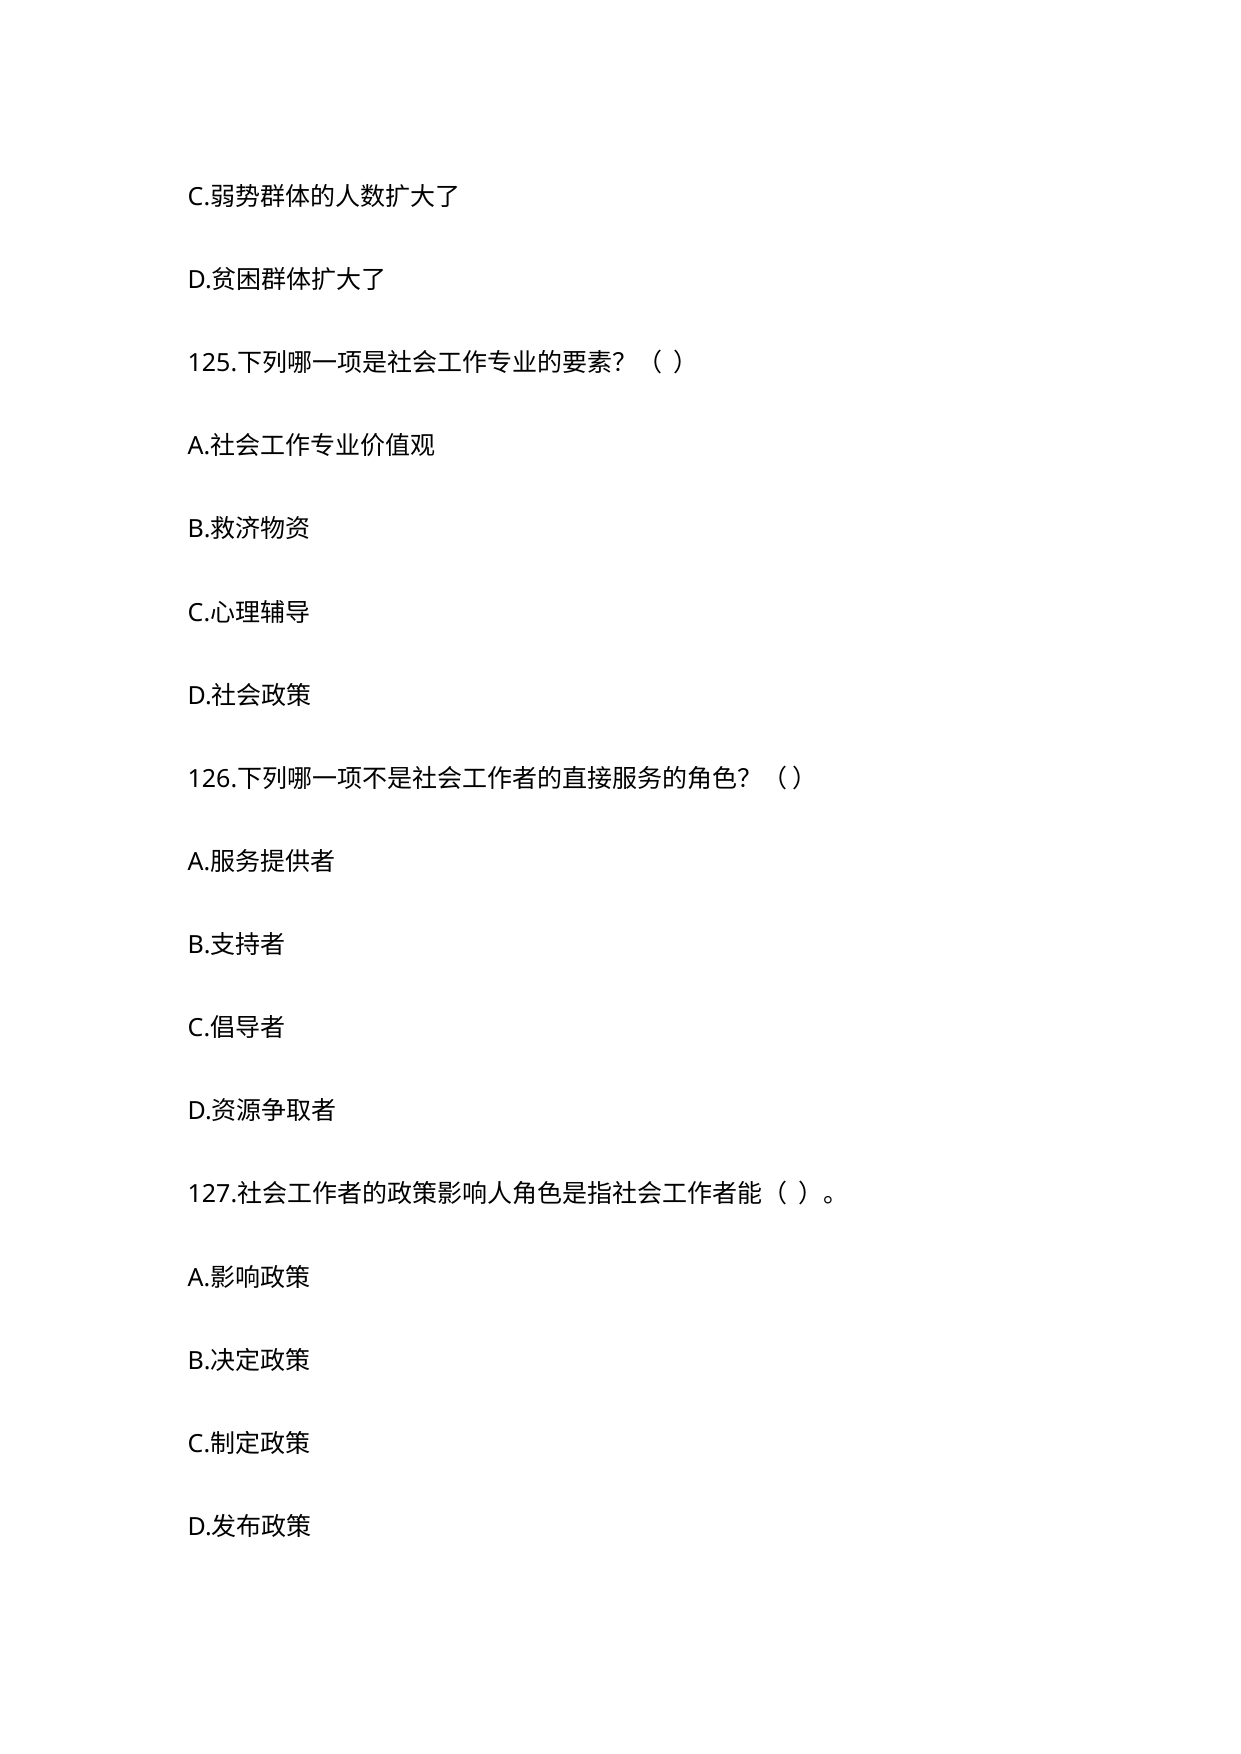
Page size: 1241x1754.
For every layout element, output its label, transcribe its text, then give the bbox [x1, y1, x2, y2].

list C.心理辅导 [187, 578, 1053, 643]
list C.弱势群体的人数扩大了 [187, 162, 1053, 227]
list 126.下列哪一项不是社会工作者的直接服务的角色？（ ） [187, 744, 1053, 809]
list 125.下列哪一项是社会工作专业的要素？（ ） [187, 328, 1053, 393]
list A.社会工作专业价值观 [187, 411, 1053, 476]
list C.倡导者 [187, 993, 1053, 1058]
list D.社会政策 [187, 661, 1053, 726]
list B.决定政策 [187, 1326, 1053, 1391]
list 127.社会工作者的政策影响人角色是指社会工作者能（ ）。 [187, 1159, 1053, 1224]
list B.支持者 [187, 910, 1053, 975]
list A.影响政策 [187, 1243, 1053, 1308]
list D.发布政策 [187, 1492, 1053, 1557]
list D.贫困群体扩大了 [187, 245, 1053, 310]
list C.制定政策 [187, 1409, 1053, 1474]
list A.服务提供者 [187, 827, 1053, 892]
list D.资源争取者 [187, 1076, 1053, 1141]
list B.救济物资 [187, 494, 1053, 559]
